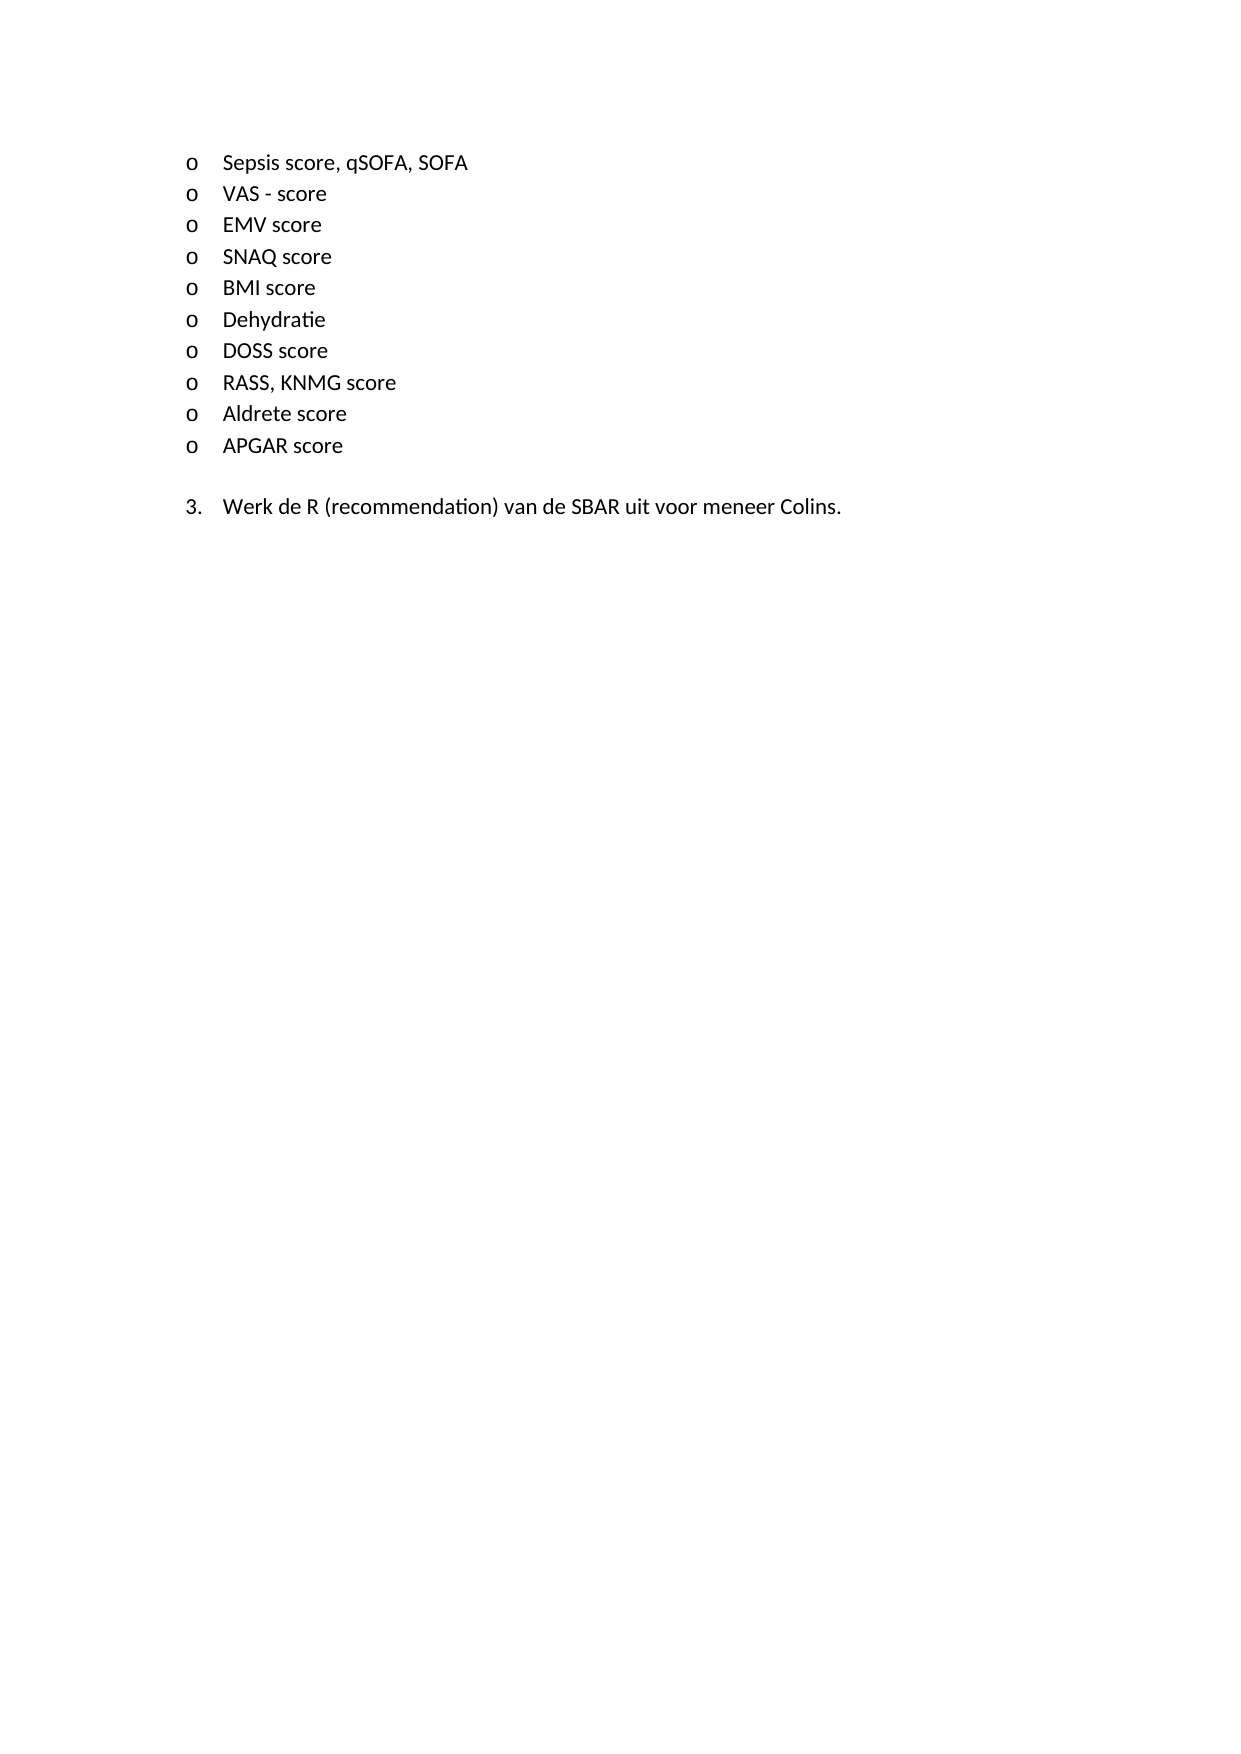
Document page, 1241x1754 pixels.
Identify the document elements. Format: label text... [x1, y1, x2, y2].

list BMI score [185, 273, 1093, 303]
list Werk de R (recommendation) van de SBAR uit voor meneer Colins. [185, 492, 1093, 520]
list APGAR score [185, 431, 1093, 460]
list Dehydratie [185, 305, 1093, 334]
list VAS - score [185, 179, 1093, 208]
list Aldrete score [185, 399, 1093, 428]
list DOSS score [185, 336, 1093, 366]
list RASS, KNMG score [185, 368, 1093, 397]
list SNAQ score [185, 242, 1093, 271]
list EMV score [185, 211, 1093, 240]
list Sepsis score, qSOFA, SOFA [185, 148, 1093, 177]
